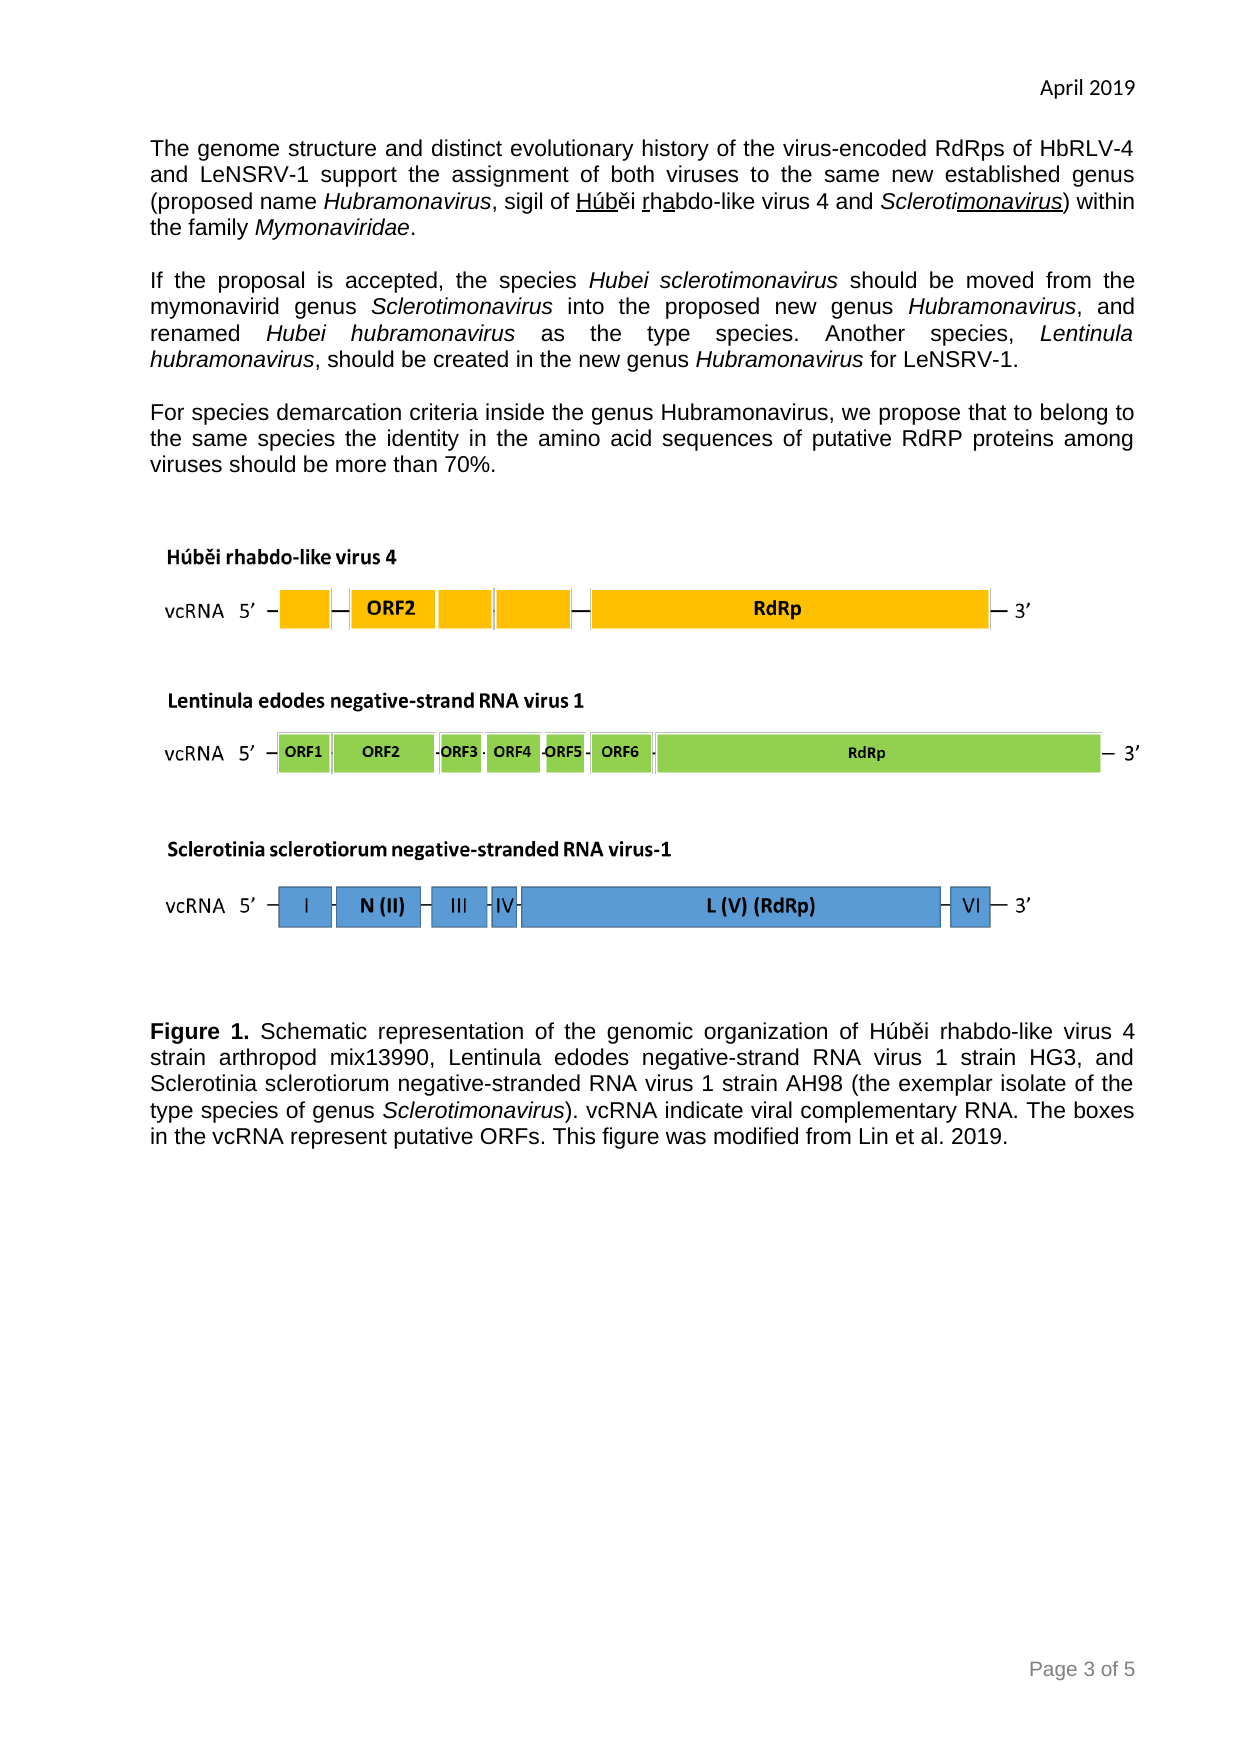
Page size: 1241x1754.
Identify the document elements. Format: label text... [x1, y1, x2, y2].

text If the proposal is accepted, the species Hubei sclerotimonavirus should be moved from the mymonavirid genus Sclerotimonavirus into the proposed new genus Hubramonavirus, and renamed Hubei hubramonavirus as the type species. Another species, Lentinula hubramonavirus, should be created in the new genus Hubramonavirus for LeNSRV-1. [150, 267, 1135, 372]
text For species demarcation criteria inside the genus Hubramonavirus, we propose that to belong to the same species the identity in the amino acid sequences of putative RdRP proteins among viruses should be more than 70%. [150, 398, 1135, 478]
picture [150, 535, 1154, 932]
text Figure 1. Schematic representation of the genomic organization of Húběi rhabdo-like virus 4 strain arthropod mix13990, Lentinula edodes negative-strand RNA virus 1 strain HG3, and Sclerotinia sclerotiorum negative-stranded RNA virus 1 strain AH98 (the exemplar isolate of the type species of genus Sclerotimonavirus). vcRNA indicate viral complementary RNA. The boxes in the vcRNA represent putative ORFs. This figure was modified from Lin et al. 2019. [150, 1018, 1135, 1149]
text The genome structure and distinct evolutionary history of the virus-encoded RdRps of HbRLV-4 and LeNSRV-1 support the assignment of both viruses to the same new established genus (proposed name Hubramonavirus, sigil of Húběi rhabdo-like virus 4 and Sclerotimonavirus) within the family Mymonaviridae. [150, 135, 1135, 240]
